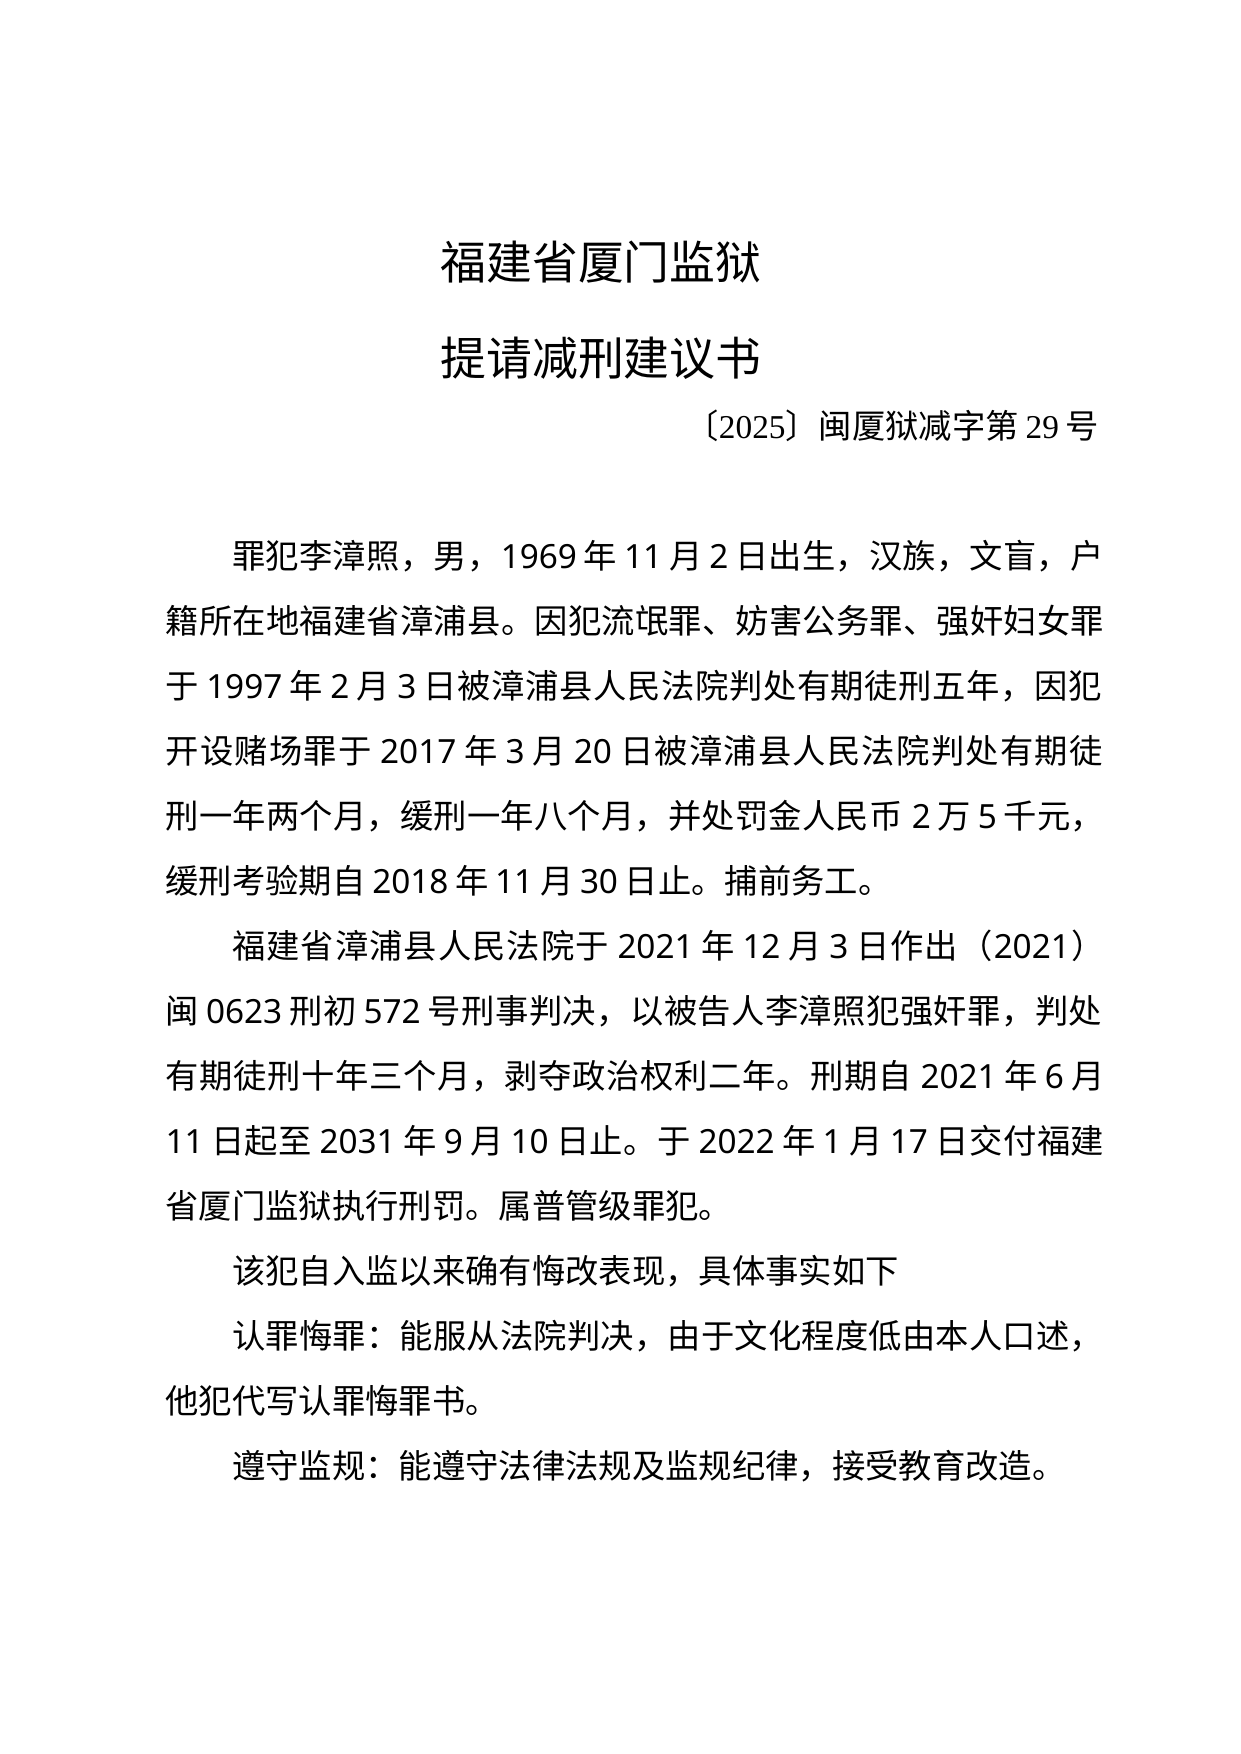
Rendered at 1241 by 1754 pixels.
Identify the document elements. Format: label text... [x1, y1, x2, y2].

text 〔2025〕闽厦狱减字第29号 [232, 392, 1099, 457]
text 福建省漳浦县人民法院于2021年12月3日作出（2021）闽0623刑初572号刑事判决，以被告人李漳照犯强奸罪，判处有期徒刑十年三个月，剥夺政治权利二年。刑期自2021年6月11日起至2031年9月10日止。于2022年1月17日交付福建省厦门监狱执行刑罚。属普管级罪犯。 [165, 912, 1104, 1237]
text 提请减刑建议书 [165, 308, 1104, 392]
text 遵守监规：能遵守法律法规及监规纪律，接受教育改造。 [165, 1432, 1104, 1497]
text 罪犯李漳照，男，1969年11月2日出生，汉族，文盲，户籍所在地福建省漳浦县。因犯流氓罪、妨害公务罪、强奸妇女罪于1997年2月3日被漳浦县人民法院判处有期徒刑五年，因犯开设赌场罪于2017年3月20日被漳浦县人民法院判处有期徒刑一年两个月，缓刑一年八个月，并处罚金人民币2万5千元，缓刑考验期自2018年11月30日止。捕前务工。 [165, 522, 1104, 912]
text 认罪悔罪：能服从法院判决，由于文化程度低由本人口述，他犯代写认罪悔罪书。 [165, 1302, 1104, 1432]
text 该犯自入监以来确有悔改表现，具体事实如下 [165, 1237, 1104, 1302]
text 福建省厦门监狱 [165, 211, 1104, 308]
